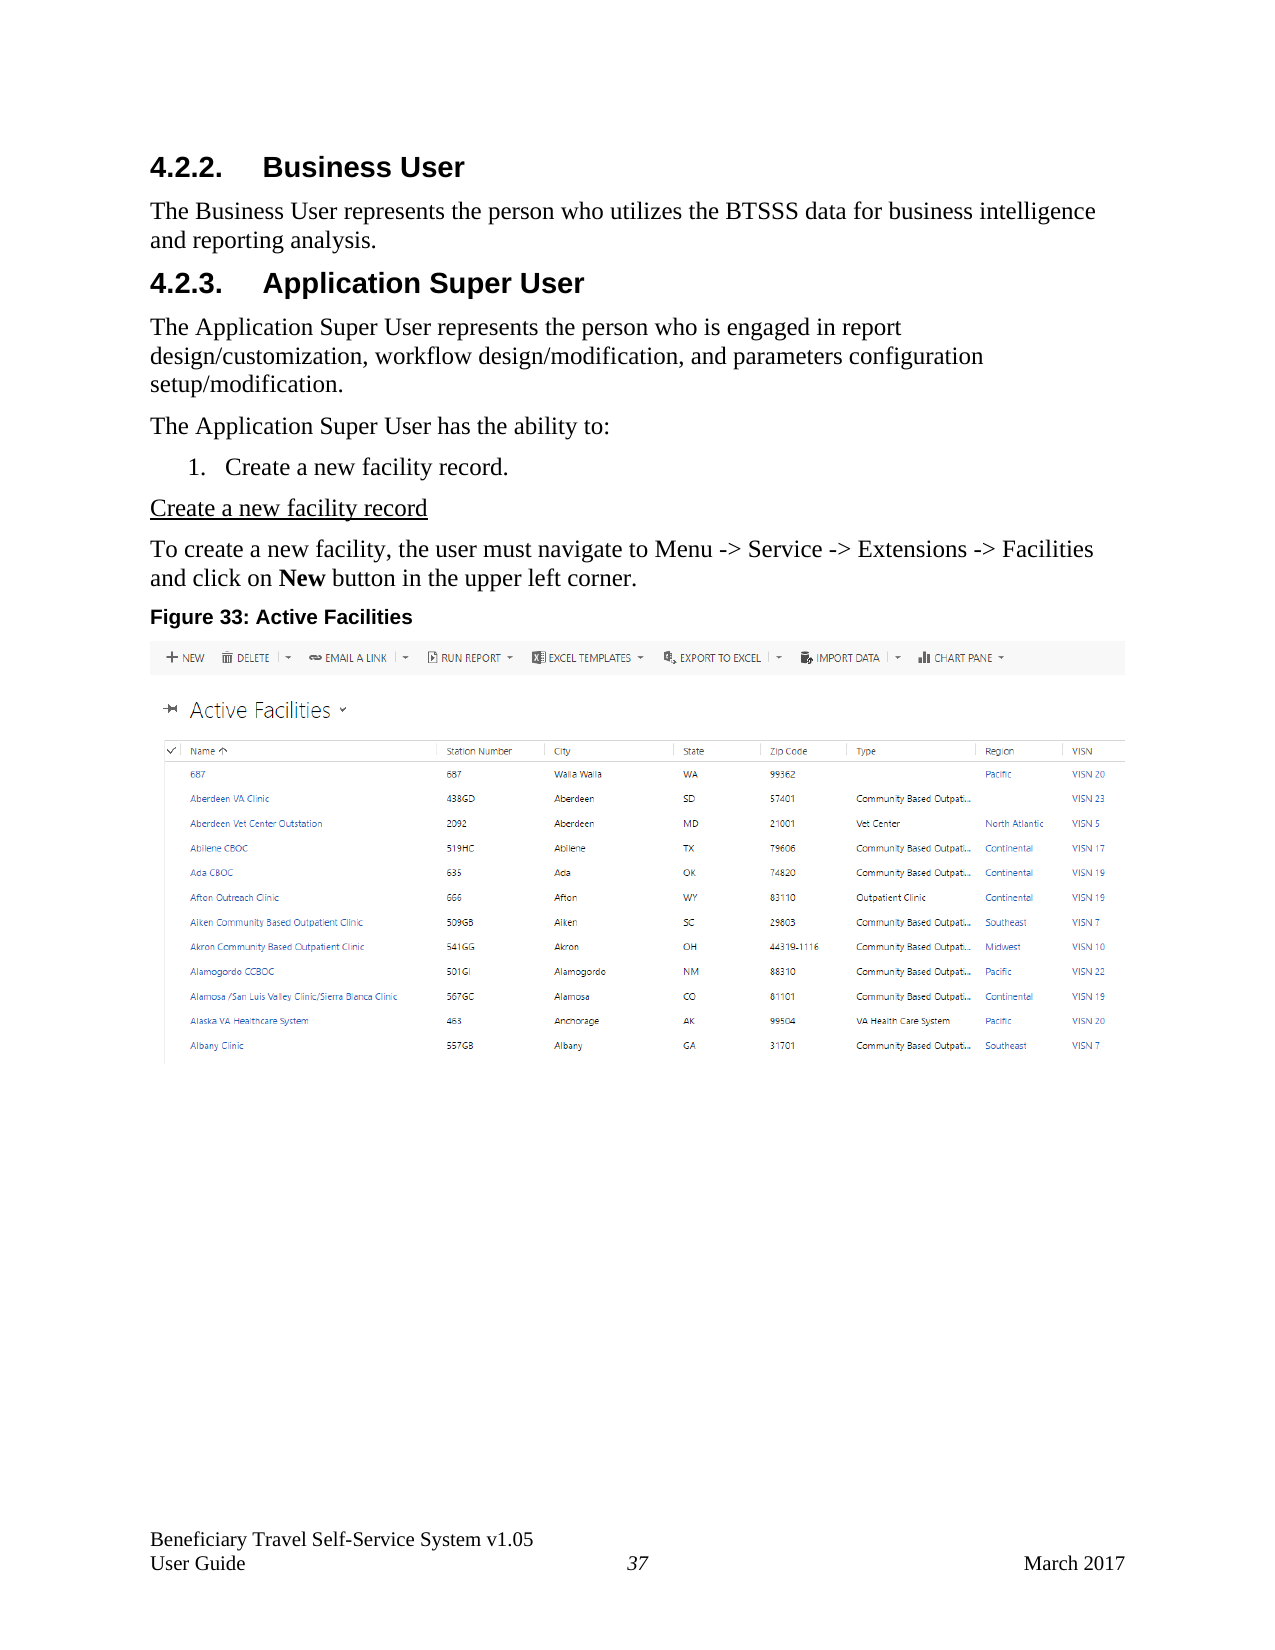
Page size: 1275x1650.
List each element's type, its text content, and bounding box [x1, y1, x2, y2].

text Create a new facility record [150, 493, 1125, 522]
text The Business User represents the person who utilizes the BTSSS data for business intelligence and reporting analysis. [150, 196, 1125, 253]
subtitle Business User [150, 150, 1125, 183]
list Create a new facility record. [187, 452, 1125, 481]
text The Application Super User has the ability to: [150, 411, 1125, 439]
picture [150, 641, 1125, 1064]
text To create a new facility, the user must navigate to Menu -> Service -> Extensions -> Facilities and click on New button in the upper left corner. [150, 534, 1125, 592]
text The Application Super User represents the person who is engaged in report design/customization, workflow design/modification, and parameters configuration setup/modification. [150, 312, 1125, 398]
subtitle Application Super User [150, 266, 1125, 299]
